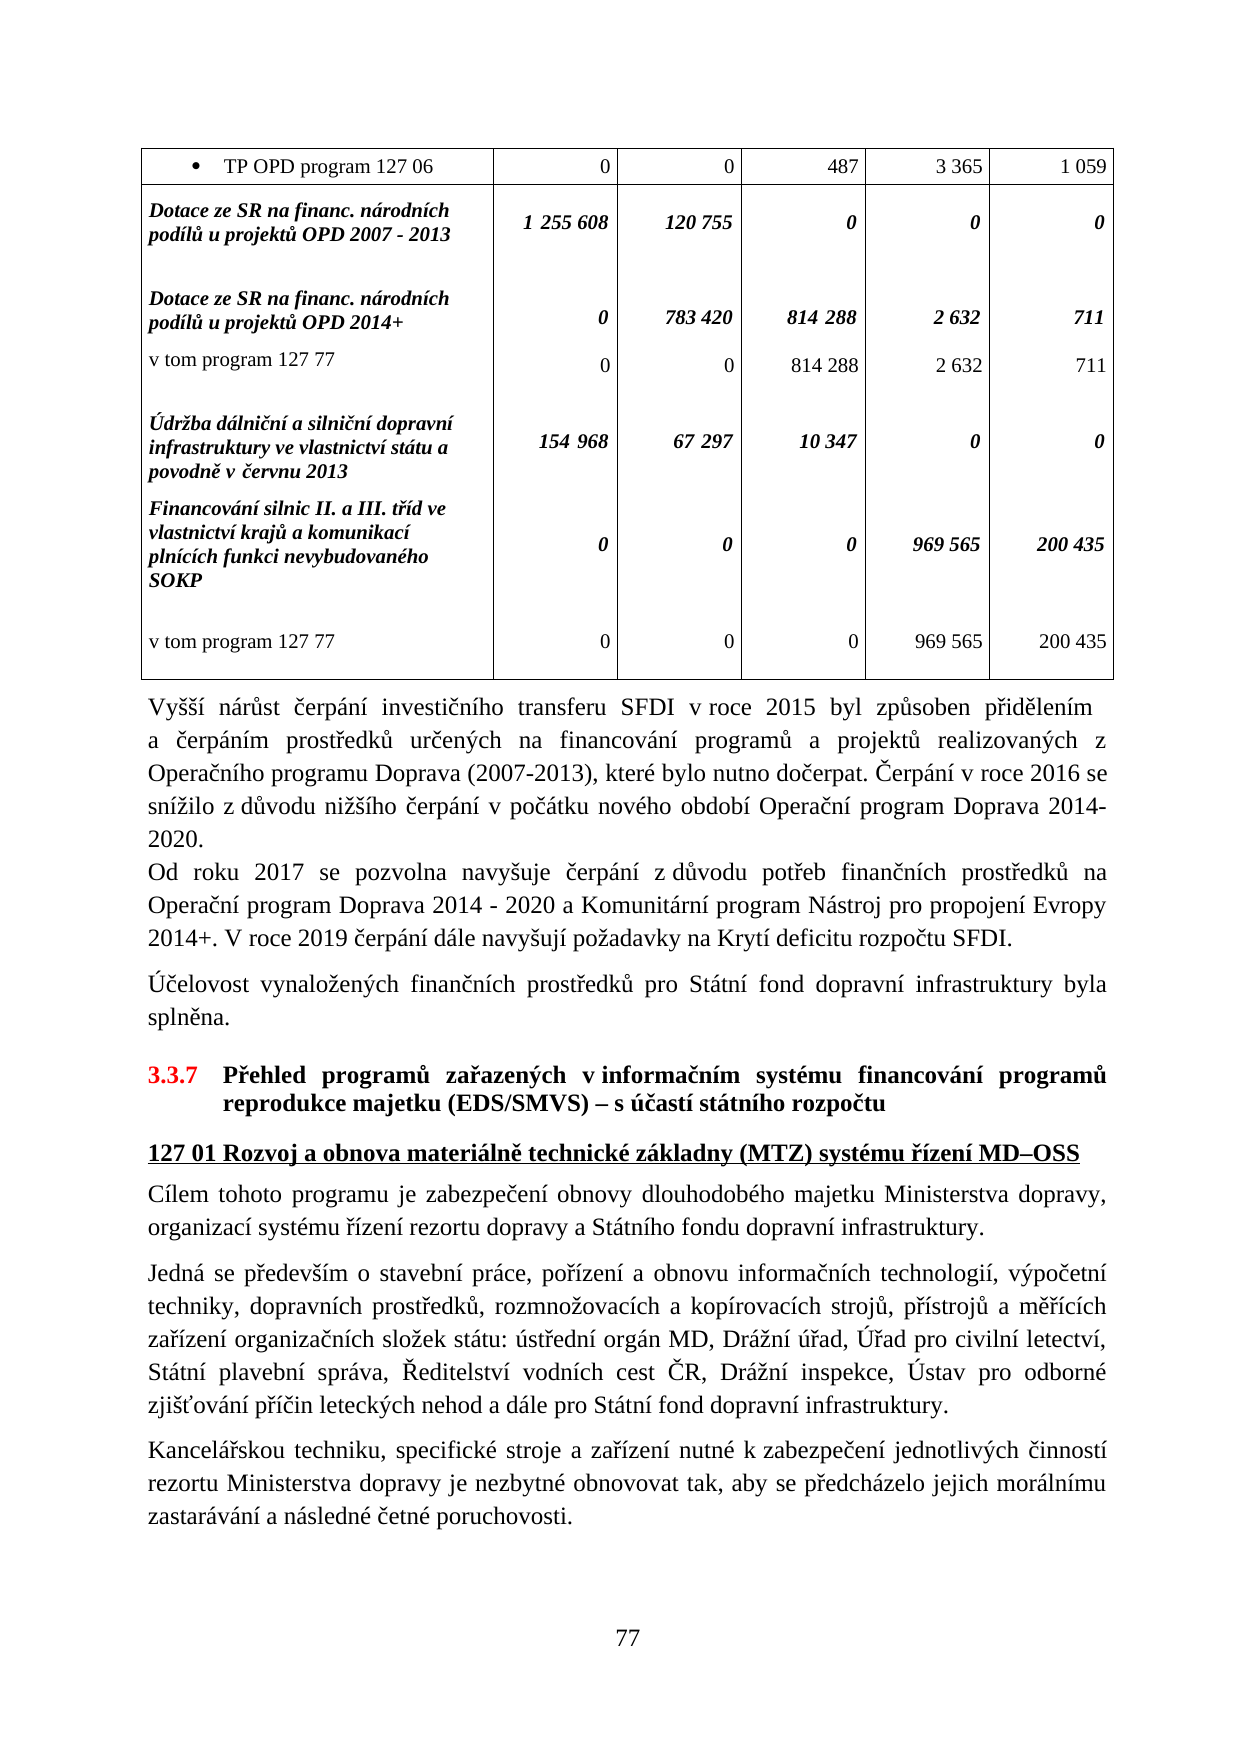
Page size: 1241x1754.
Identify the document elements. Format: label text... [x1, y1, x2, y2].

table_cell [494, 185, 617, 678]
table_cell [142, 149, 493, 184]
text Kancelářskou techniku, specifické stroje a zařízení nutné k zabezpečení jednotlivých činností rezortu Ministerstva dopravy je nezbytné obnovovat tak, aby se předcházelo jejich morálnímu zastarávání a následné četné poruchovosti. [148, 1435, 1107, 1530]
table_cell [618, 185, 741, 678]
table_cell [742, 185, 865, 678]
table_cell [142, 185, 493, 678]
subtitle 127 01 Rozvoj a obnova materiálně technické základny (MTZ) systému řízení MD–OSS [148, 1138, 1107, 1167]
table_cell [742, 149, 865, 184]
subtitle Přehled programů zařazených v informačním systému financování programů reprodukce majetku (EDS/SMVS) – s účastí státního rozpočtu [148, 1060, 1107, 1117]
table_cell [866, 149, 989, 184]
text Cílem tohoto programu je zabezpečení obnovy dlouhodobého majetku Ministerstva dopravy, organizací systému řízení rezortu dopravy a Státního fondu dopravní infrastruktury. [148, 1179, 1107, 1241]
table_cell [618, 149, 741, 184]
text Jedná se především o stavební práce, pořízení a obnovu informačních technologií, výpočetní techniky, dopravních prostředků, rozmnožovacích a kopírovacích strojů, přístrojů a měřících zařízení organizačních složek státu: ústřední orgán MD, Drážní úřad, Úřad pro civilní letectví, Státní plavební správa, Ředitelství vodních cest ČR, Drážní inspekce, Ústav pro odborné zjišťování příčin leteckých nehod a dále pro Státní fond dopravní infrastruktury. [148, 1258, 1107, 1419]
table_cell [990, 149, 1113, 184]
text Vyšší nárůst čerpání investičního transferu SFDI v roce 2015 byl způsoben přidělením a čerpáním prostředků určených na financování programů a projektů realizovaných z Operačního programu Doprava (2007-2013), které bylo nutno dočerpat. Čerpání v roce 2016 se snížilo z důvodu nižšího čerpání v počátku nového období Operační program Doprava 2014-2020. Od roku 2017 se pozvolna navyšuje čerpání z důvodu potřeb finančních prostředků na Operační program Doprava 2014 - 2020 a Komunitární program Nástroj pro propojení Evropy 2014+. V roce 2019 čerpání dále navyšují požadavky na Krytí deficitu rozpočtu SFDI. [148, 692, 1107, 952]
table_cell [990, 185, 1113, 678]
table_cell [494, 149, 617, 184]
text Účelovost vynaložených finančních prostředků pro Státní fond dopravní infrastruktury byla splněna. [148, 969, 1107, 1030]
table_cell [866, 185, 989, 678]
